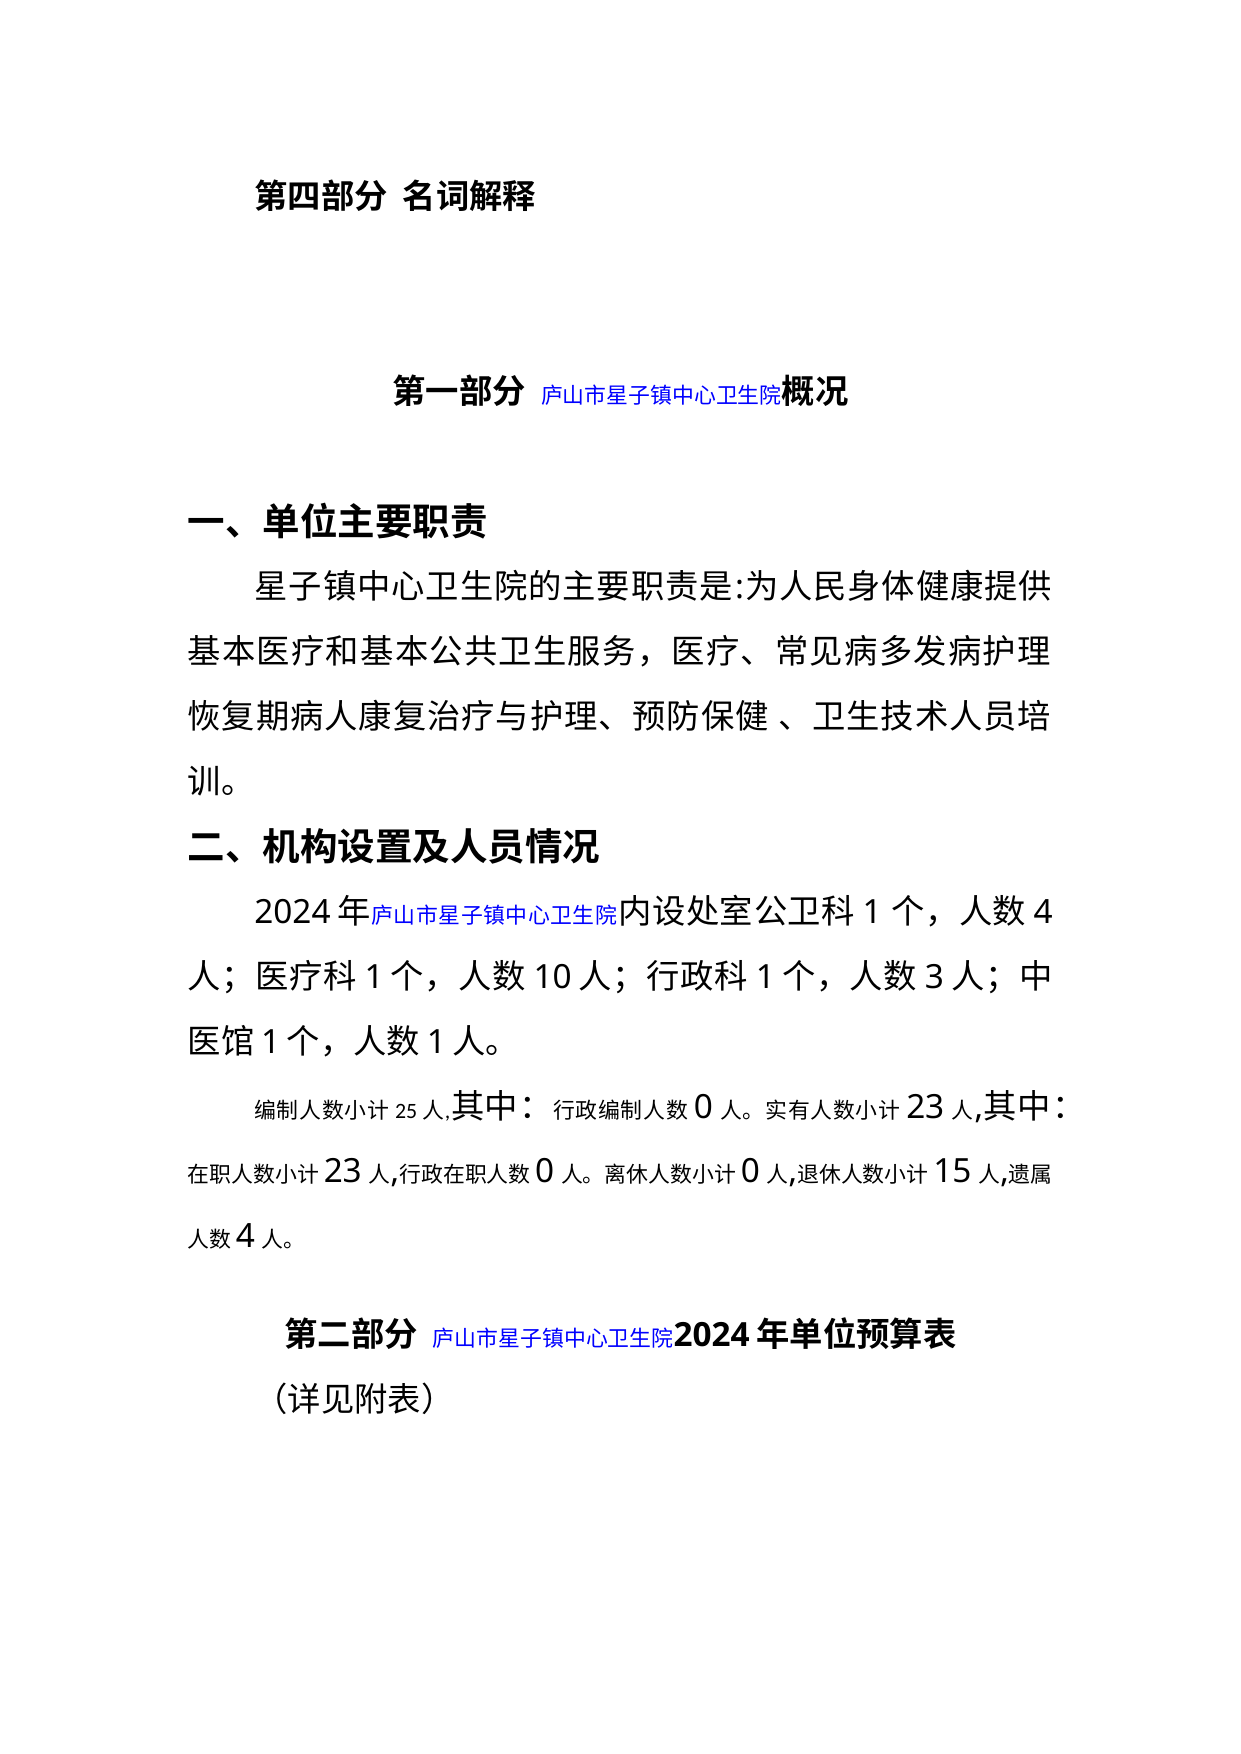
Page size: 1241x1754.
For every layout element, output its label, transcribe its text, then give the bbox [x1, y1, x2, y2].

text 第四部分 名词解释 [187, 162, 1053, 227]
text （详见附表） [187, 1364, 1053, 1429]
text 第一部分 庐山市星子镇中心卫生院概况 [187, 357, 1053, 422]
text 星子镇中心卫生院的主要职责是:为人民身体健康提供基本医疗和基本公共卫生服务，医疗、常见病多发病护理、恢复期病人康复治疗与护理、预防保健 、卫生技术人员培训。 [187, 552, 1053, 812]
text 2024年庐山市星子镇中心卫生院内设处室公卫科1 个，人数4人；医疗科1个，人数10人；行政科1个，人数3人；中医馆1个，人数1人。 [187, 877, 1053, 1072]
text 二、机构设置及人员情况 [187, 812, 1053, 877]
text 编制人数小计25人,其中：行政编制人数0人。实有人数小计23人,其中：在职人数小计23人,行政在职人数0人。离休人数小计0人,退休人数小计15人,遗属人数4人。 [187, 1072, 1053, 1267]
text 第二部分 庐山市星子镇中心卫生院2024年单位预算表 [187, 1299, 1053, 1364]
text 一、单位主要职责 [187, 487, 1053, 552]
